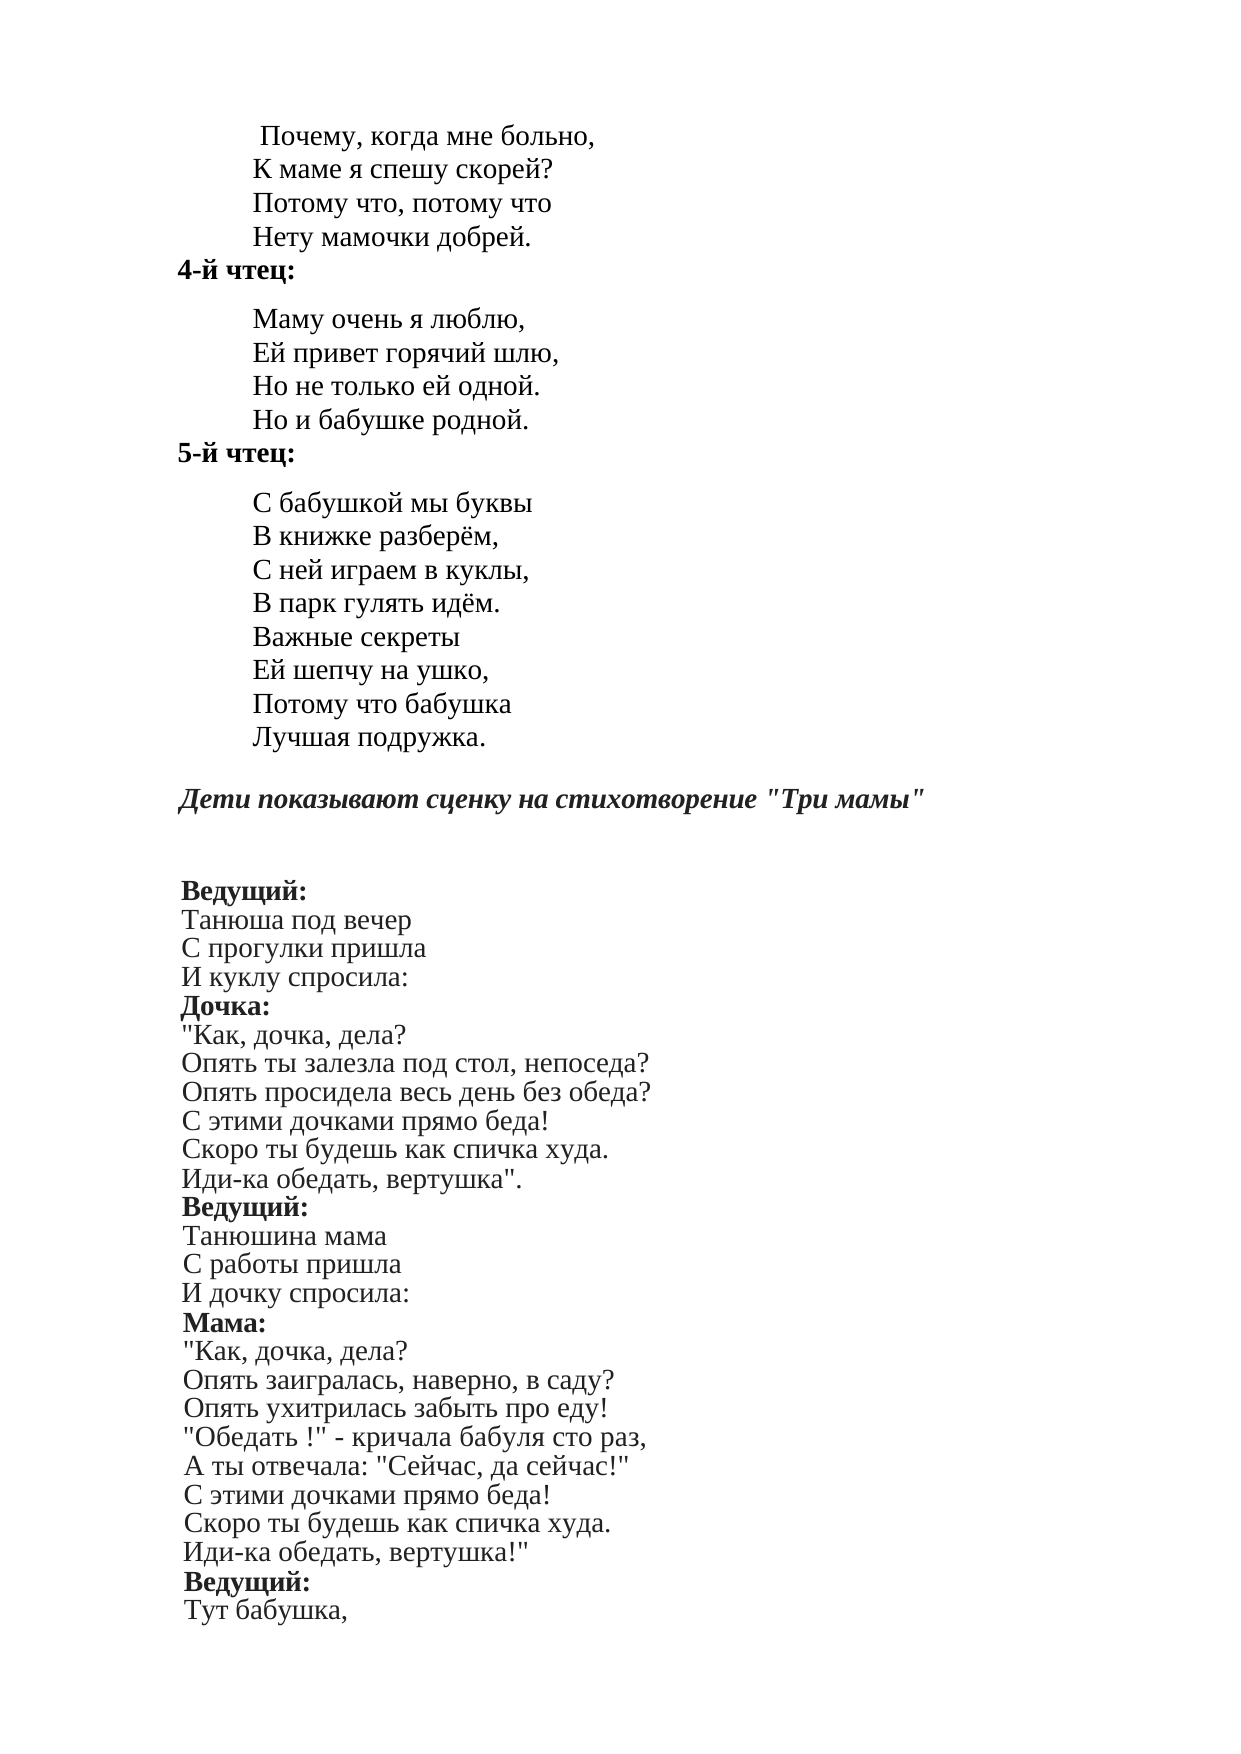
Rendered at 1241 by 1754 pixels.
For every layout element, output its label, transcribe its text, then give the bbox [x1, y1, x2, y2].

text Танюшина мама [182, 1222, 1152, 1251]
text Почему, когда мне больно, [252, 118, 1152, 152]
text Мама: [183, 1309, 1152, 1338]
text Лучшая подружка. [252, 719, 1152, 753]
text Опять заигралась, наверно, в саду? [183, 1367, 1152, 1395]
text И дочку спросила: [181, 1280, 1152, 1308]
text "Как, дочка, дела? [183, 1338, 1152, 1367]
text И куклу спросила: [181, 963, 1152, 992]
text Дети показывают сценку на стихотворение "Три мамы" [180, 781, 1152, 815]
text А ты отвечала: "Сейчас, да сейчас!" [183, 1453, 1152, 1481]
text Скоро ты будешь как спичка худа. [182, 1136, 1152, 1165]
text В парк гулять идём. [252, 585, 1152, 619]
text Ей шепчу на ушко, [252, 652, 1152, 686]
text С прогулки пришла [181, 935, 1152, 963]
text Иди-ка обедать, вертушка!" [183, 1538, 1152, 1567]
text Опять просидела весь день без обеда? [182, 1078, 1152, 1107]
text Важные секреты [252, 619, 1152, 652]
text Скоро ты будешь как спичка худа. [184, 1510, 1152, 1538]
text Потому что бабушка [252, 686, 1152, 719]
text Но и бабушке родной. [252, 402, 1152, 436]
text С этими дочками прямо беда! [183, 1481, 1152, 1510]
text С бабушкой мы буквы [252, 485, 1152, 518]
text Ведущий: [181, 878, 1152, 906]
text Иди-ка обедать, вертушка". [181, 1165, 1152, 1194]
text В книжке разберём, [252, 518, 1152, 552]
text С этими дочками прямо беда! [182, 1108, 1152, 1136]
text Нету мамочки добрей. [252, 219, 1152, 252]
text Танюша под вечер [181, 906, 1152, 935]
text Тут бабушка, [184, 1597, 1152, 1625]
text Опять ты залезла под стол, непоседа? [181, 1050, 1152, 1078]
text Опять ухитрилась забыть про еду! [183, 1395, 1152, 1424]
text К маме я спешу скорей? [252, 152, 1152, 185]
text С работы пришла [183, 1251, 1152, 1279]
text С ней играем в куклы, [252, 552, 1152, 585]
text 5-й чтец: [177, 436, 1152, 469]
text Ей привет горячий шлю, [252, 335, 1152, 368]
text Ведущий: [184, 1568, 1152, 1597]
text 4-й чтец: [177, 252, 1152, 286]
text "Обедать !" - кричала бабуля сто раз, [183, 1424, 1152, 1452]
text Маму очень я люблю, [252, 301, 1152, 335]
text Потому что, потому что [252, 185, 1152, 219]
text Дочка: [180, 993, 1152, 1021]
text Но не только ей одной. [252, 368, 1152, 402]
text "Как, дочка, дела? [181, 1021, 1152, 1050]
text Ведущий: [182, 1194, 1152, 1222]
